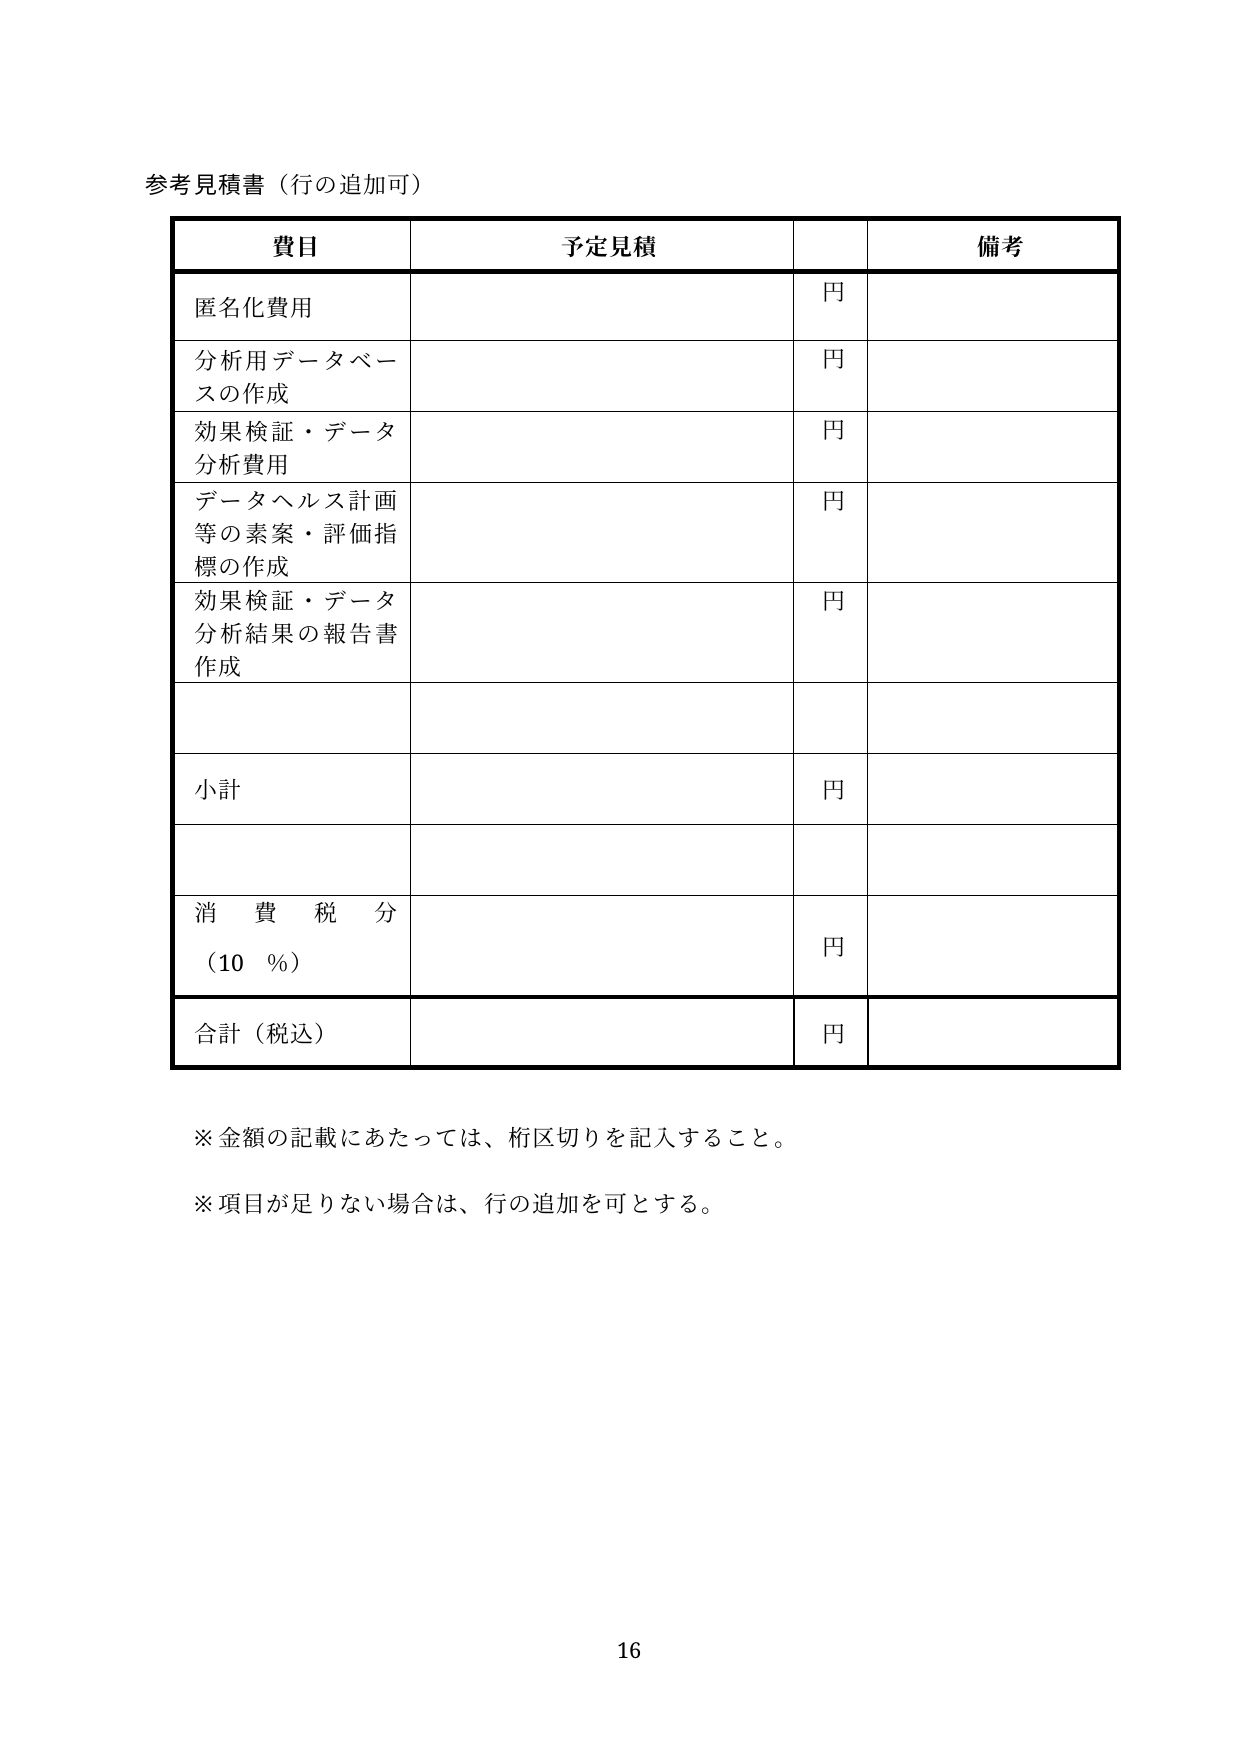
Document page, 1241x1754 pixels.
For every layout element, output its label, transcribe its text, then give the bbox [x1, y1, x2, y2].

table_cell [411, 825, 793, 894]
table_cell 円 [794, 754, 867, 824]
text 参考見積書（行の追加可） [146, 150, 1112, 216]
table_cell [868, 583, 1117, 682]
table_cell [794, 825, 867, 894]
table_cell [868, 274, 1117, 340]
table_cell [175, 825, 410, 894]
table_cell 円 [794, 896, 867, 994]
text ※金額の記載にあたっては、桁区切りを記入すること。 [175, 1103, 1112, 1169]
table_cell [868, 683, 1117, 753]
table_header 費目 [175, 221, 410, 269]
table_cell 合計（税込） [175, 999, 410, 1065]
table_cell 円 [794, 483, 867, 582]
table_cell 小計 [175, 754, 410, 824]
table_cell [868, 896, 1117, 994]
table_cell [411, 412, 793, 482]
table_header 備考 [868, 221, 1117, 269]
table_cell [794, 683, 867, 753]
table_cell [411, 274, 793, 340]
table_cell 匿名化費用 [175, 274, 410, 340]
table_cell [411, 341, 793, 411]
table_cell 円 [794, 341, 867, 411]
table_cell [411, 754, 793, 824]
table_cell 円 [794, 412, 867, 482]
table_cell [175, 683, 410, 753]
table_cell [411, 999, 793, 1065]
table_cell 効果検証・データ分析費用 [175, 412, 410, 482]
table_cell 円 [794, 274, 867, 340]
table_cell [411, 896, 793, 994]
table_cell 円 [794, 583, 867, 682]
table_cell 分析用データベースの作成 [175, 341, 410, 411]
table_cell [868, 825, 1117, 894]
text ※項目が足りない場合は、行の追加を可とする。 [175, 1169, 1112, 1235]
table_cell データヘルス計画等の素案・評価指標の作成 [175, 483, 410, 582]
table_cell 効果検証・データ分析結果の報告書作成 [175, 583, 410, 682]
table_cell [411, 583, 793, 682]
table_header [794, 221, 867, 269]
table_cell [411, 683, 793, 753]
table_cell [868, 341, 1117, 411]
table_cell 消費税分（10％） [175, 896, 410, 994]
table_cell [869, 999, 1117, 1065]
table_header 予定見積 [411, 221, 793, 269]
table_cell [868, 754, 1117, 824]
table_cell 円 [795, 999, 867, 1065]
table_cell [868, 412, 1117, 482]
table_cell [411, 483, 793, 582]
table_cell [868, 483, 1117, 582]
